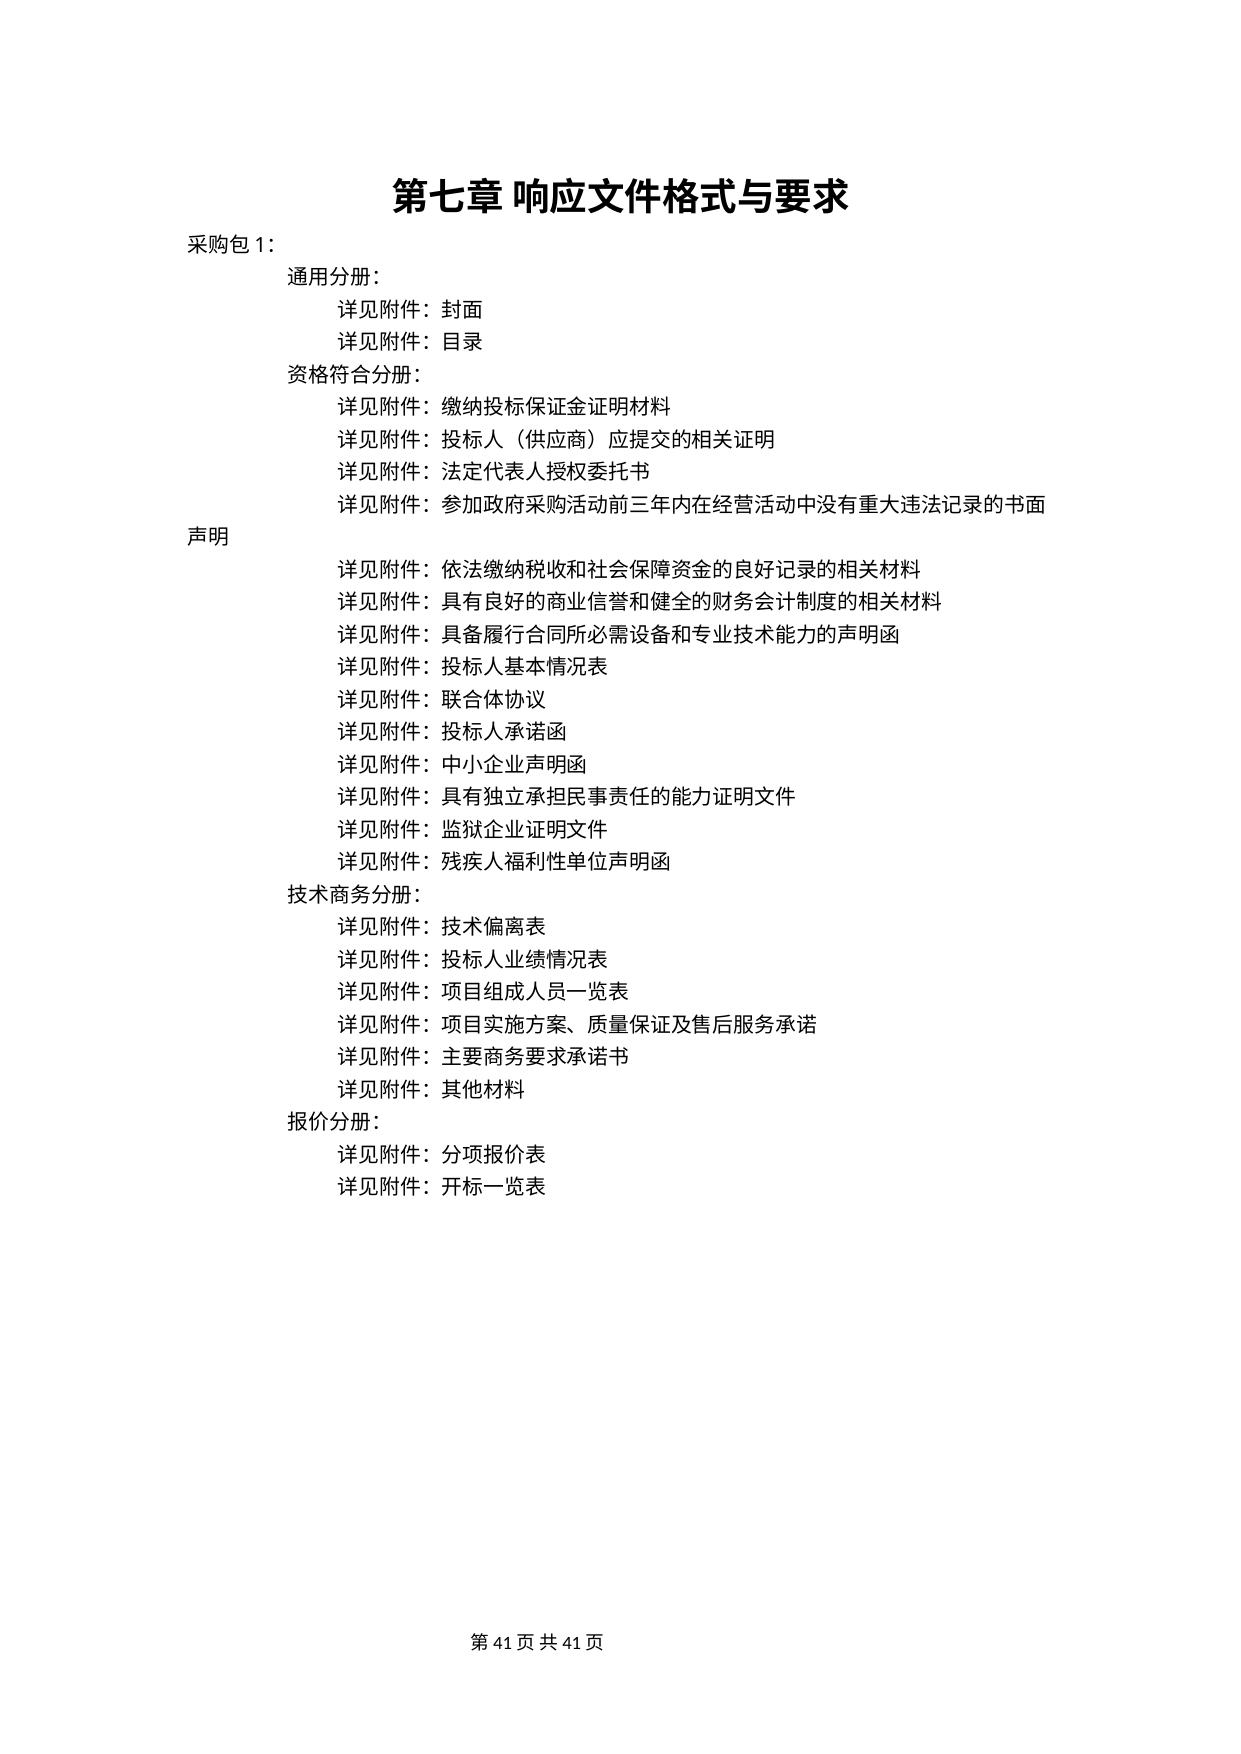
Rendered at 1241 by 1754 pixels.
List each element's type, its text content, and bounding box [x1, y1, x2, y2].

text 采购包1： [187, 227, 1053, 259]
text 报价分册： [187, 1104, 1053, 1137]
text 第七章 响应文件格式与要求 [187, 162, 1053, 227]
text 详见附件：其他材料 [187, 1072, 1053, 1104]
text 详见附件：投标人业绩情况表 [187, 942, 1053, 974]
text 详见附件：项目组成人员一览表 [187, 974, 1053, 1007]
text 详见附件：参加政府采购活动前三年内在经营活动中没有重大违法记录的书面声明 [187, 487, 1053, 552]
text 详见附件：中小企业声明函 [187, 747, 1053, 779]
text 详见附件：监狱企业证明文件 [187, 812, 1053, 844]
text 详见附件：法定代表人授权委托书 [187, 454, 1053, 487]
text 详见附件：缴纳投标保证金证明材料 [187, 389, 1053, 422]
text 详见附件：依法缴纳税收和社会保障资金的良好记录的相关材料 [187, 552, 1053, 584]
text 详见附件：具备履行合同所必需设备和专业技术能力的声明函 [187, 617, 1053, 649]
text 详见附件：联合体协议 [187, 682, 1053, 714]
text 详见附件：投标人承诺函 [187, 714, 1053, 747]
text 详见附件：具有良好的商业信誉和健全的财务会计制度的相关材料 [187, 584, 1053, 617]
text 详见附件：投标人基本情况表 [187, 649, 1053, 682]
text 详见附件：具有独立承担民事责任的能力证明文件 [187, 779, 1053, 812]
text 技术商务分册： [187, 877, 1053, 909]
text 详见附件：投标人（供应商）应提交的相关证明 [187, 422, 1053, 454]
text 详见附件：封面 [187, 292, 1053, 324]
text 详见附件：技术偏离表 [187, 909, 1053, 942]
text 详见附件：项目实施方案、质量保证及售后服务承诺 [187, 1007, 1053, 1039]
text 详见附件：目录 [187, 324, 1053, 357]
text 详见附件：分项报价表 [187, 1137, 1053, 1169]
text 详见附件：残疾人福利性单位声明函 [187, 844, 1053, 877]
text 通用分册： [187, 259, 1053, 292]
text 详见附件：开标一览表 [187, 1169, 1053, 1202]
text 详见附件：主要商务要求承诺书 [187, 1039, 1053, 1072]
text 资格符合分册： [187, 357, 1053, 389]
